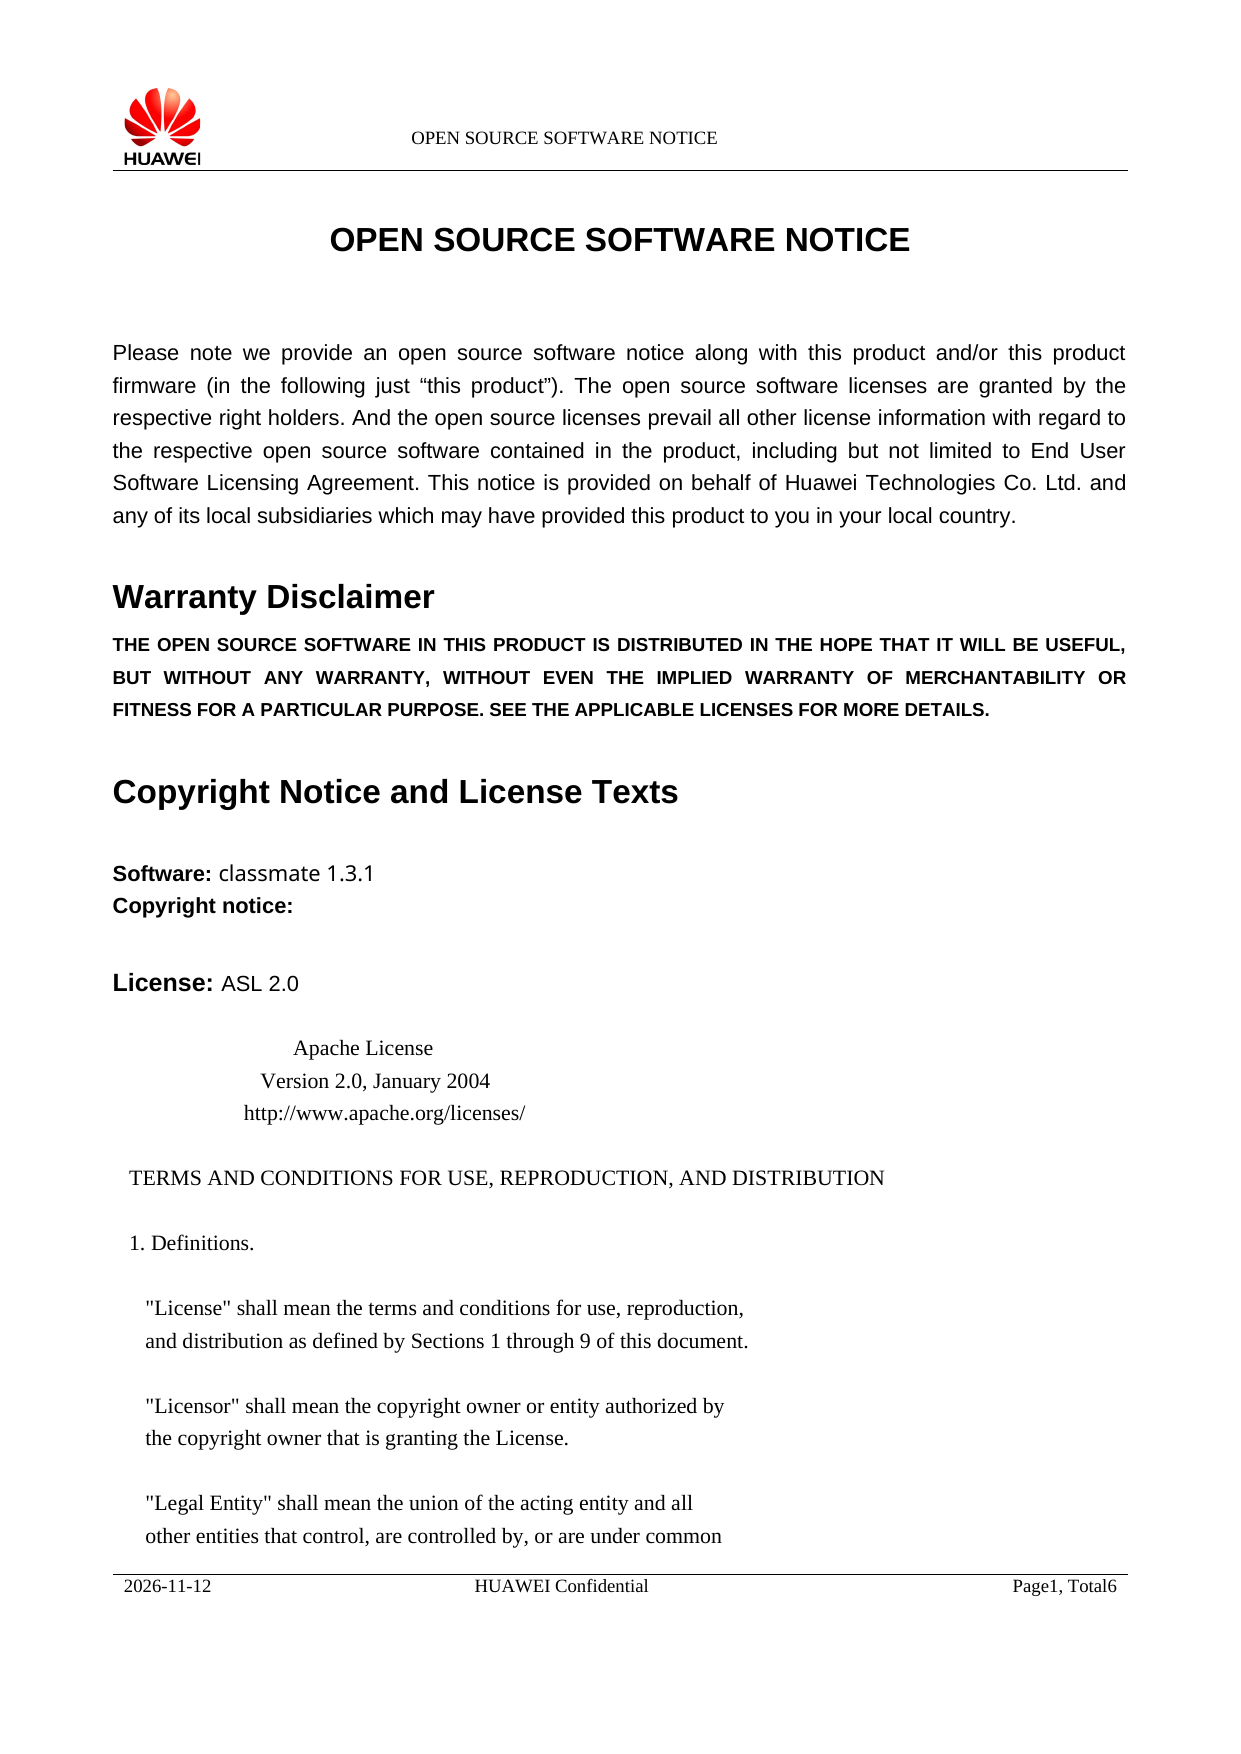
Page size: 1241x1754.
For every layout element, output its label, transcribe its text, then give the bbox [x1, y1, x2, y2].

text OPEN SOURCE SOFTWARE NOTICE [112, 206, 1128, 271]
picture [124, 88, 201, 165]
text The open source software in this product is distributed in the hope that it will be useful, but WITHOUT ANY WARRANTY, without even the implied warranty of MERCHANTABILITY or FITNESS FOR A PARTICULAR PURPOSE. See the applicable licenses for more details. [112, 629, 1128, 726]
title Software: classmate 1.3.1 [112, 856, 1128, 889]
text Copyright Notice and License Texts [112, 759, 1128, 824]
text Copyright notice: [112, 889, 1128, 921]
text License: ASL 2.0 [112, 966, 1128, 999]
text Please note we provide an open source software notice along with this product and/or this product firmware (in the following just “this product”). The open source software licenses are granted by the respective right holders. And the open source licenses prevail all other license information with regard to the respective open source software contained in the product, including but not limited to End User Software Licensing Agreement. This notice is provided on behalf of Huawei Technologies Co. Ltd. and any of its local subsidiaries which may have provided this product to you in your local country. [112, 336, 1128, 531]
text Warranty Disclaimer [112, 564, 1128, 629]
